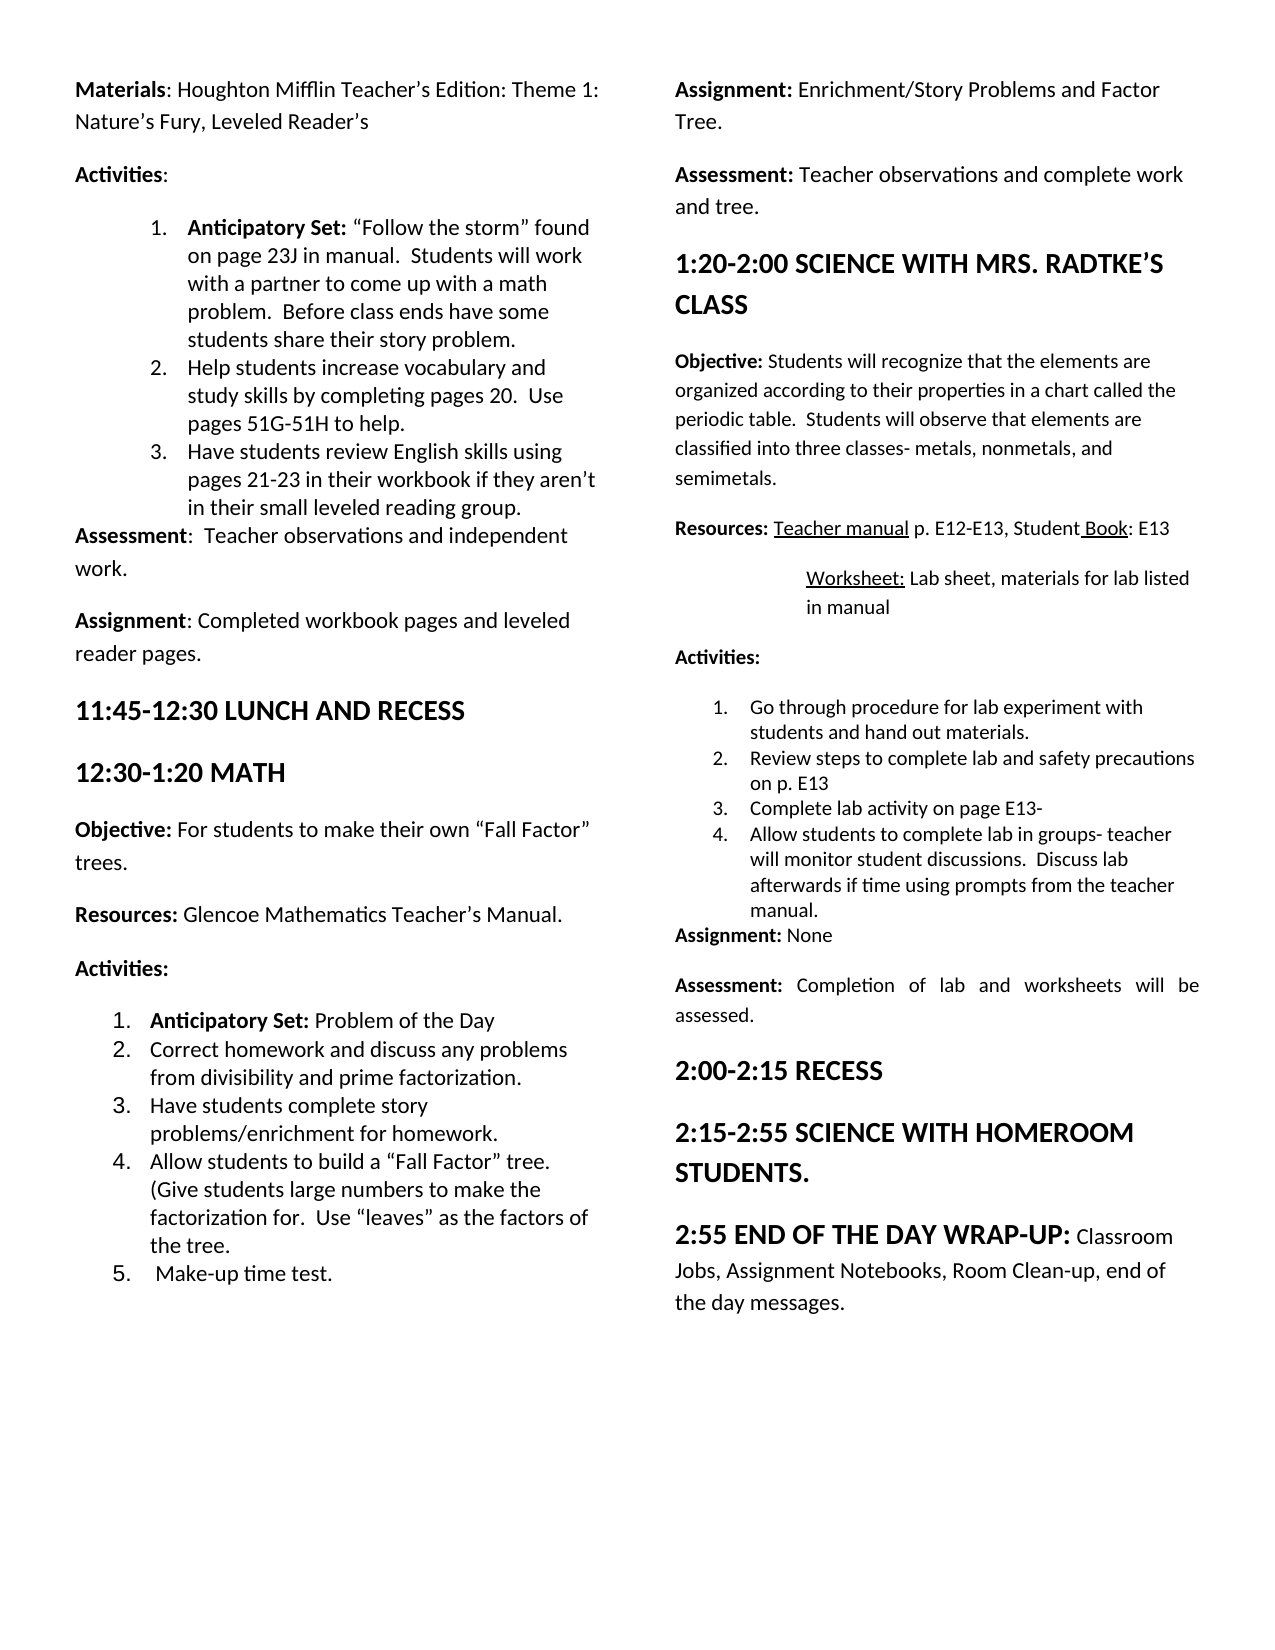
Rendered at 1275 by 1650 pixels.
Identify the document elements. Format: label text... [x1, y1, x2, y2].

text Resources: Glencoe Mathematics Teacher’s Manual. [75, 901, 600, 929]
list Make-up time test. [112, 1259, 600, 1287]
list Have students complete story problems/enrichment for homework. [112, 1091, 600, 1147]
list Correct homework and discuss any problems from divisibility and prime factorization. [112, 1035, 600, 1091]
text 2:00-2:15 Recess [675, 1052, 1200, 1087]
text Assignment: Enrichment/Story Problems and Factor Tree. [675, 75, 1200, 135]
list Allow students to build a “Fall Factor” tree. (Give students large numbers to make the factorization for. Use “leaves” as the factors of the tree. [112, 1147, 600, 1259]
text 11:45-12:30 Lunch and Recess [75, 692, 600, 727]
text Assessment: Completion of lab and worksheets will be assessed. [675, 973, 1200, 1027]
list Go through procedure for lab experiment with students and hand out materials. [712, 694, 1200, 745]
list Help students increase vocabulary and study skills by completing pages 20. Use pages 51G-51H to help. [150, 353, 600, 437]
text Activities: [75, 954, 600, 982]
list Anticipatory Set: “Follow the storm” found on page 23J in manual. Students will work with a partner to come up with a math problem. Before class ends have some students share their story problem. [150, 213, 600, 353]
text Objective: Students will recognize that the elements are organized according to their properties in a chart called the periodic table. Students will observe that elements are classified into three classes- metals, nonmetals, and semimetals. [675, 348, 1200, 490]
list Anticipatory Set: Problem of the Day [112, 1007, 600, 1035]
text 2:55 End of the Day Wrap-Up: Classroom Jobs, Assignment Notebooks, Room Clean-up, end of the day messages. [675, 1216, 1200, 1316]
text 12:30-1:20 Math [75, 754, 600, 789]
text 1:20-2:00 Science with Mrs. Radtke’s Class [675, 245, 1200, 322]
list Review steps to complete lab and safety precautions on p. E13 [712, 745, 1200, 796]
list Have students review English skills using pages 21-23 in their workbook if they aren’t in their small leveled reading group. [150, 437, 600, 521]
text Materials: Houghton Mifflin Teacher’s Edition: Theme 1: Nature’s Fury, Leveled Reader’s [75, 75, 600, 135]
text Assignment: Completed workbook pages and leveled reader pages. [75, 607, 600, 667]
text Assignment: None [675, 923, 1200, 948]
list Allow students to complete lab in groups- teacher will monitor student discussions. Discuss lab afterwards if time using prompts from the teacher manual. [712, 821, 1200, 923]
text Worksheet: Lab sheet, materials for lab listed in manual [806, 565, 1200, 619]
text Activities: [675, 644, 1200, 669]
text Activities: [75, 160, 600, 188]
text Assessment: Teacher observations and independent work. [75, 521, 600, 582]
text 2:15-2:55 Science with Homeroom students. [675, 1114, 1200, 1190]
text Objective: For students to make their own “Fall Factor” trees. [75, 815, 600, 876]
text Resources: Teacher manual p. E12-E13, Student Book: E13 [675, 515, 1200, 540]
text Assessment: Teacher observations and complete work and tree. [675, 160, 1200, 220]
list Complete lab activity on page E13- [712, 796, 1200, 821]
